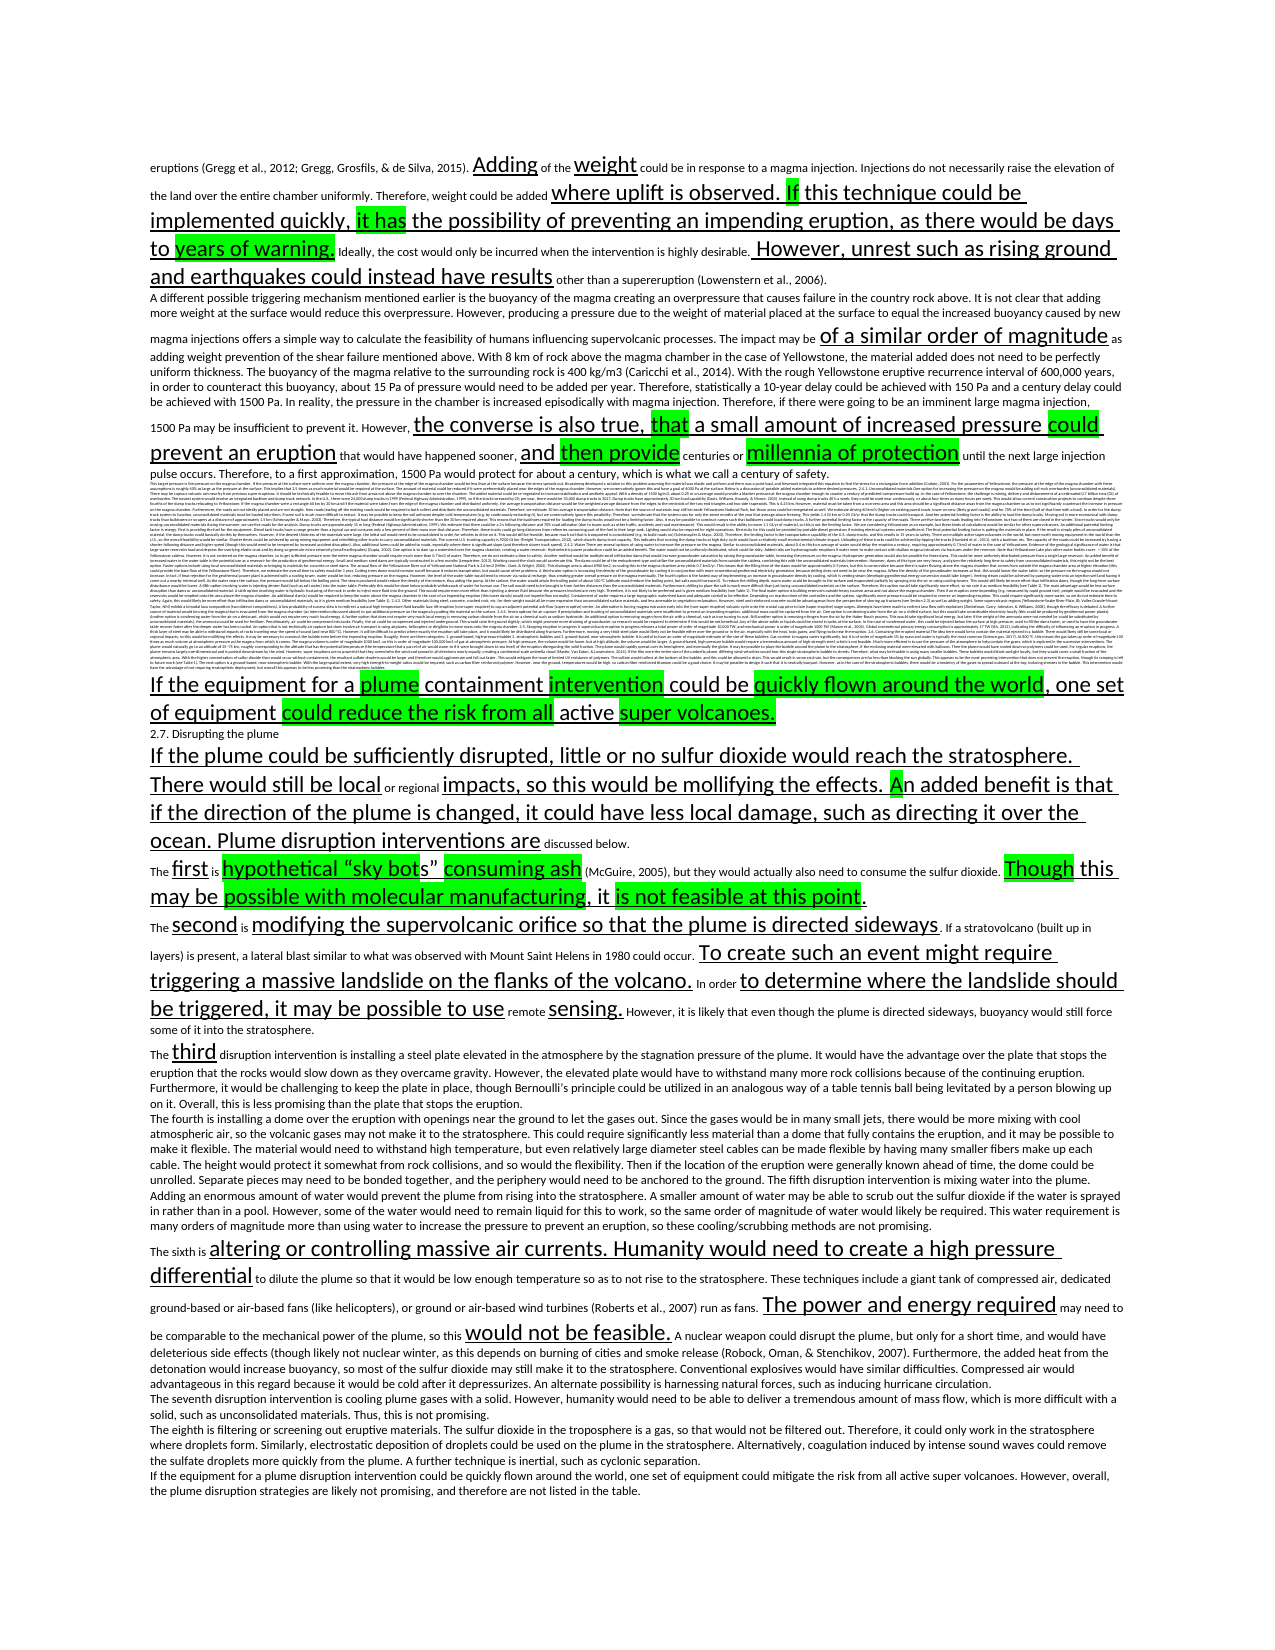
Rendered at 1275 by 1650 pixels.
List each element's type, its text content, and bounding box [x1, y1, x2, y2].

text The first is hypothetical “sky bots” consuming ash (McGuire, 2005), but they would actually also need to consume the sulfur dioxide. Though this may be possible with molecular manufacturing, it is not feasible at this point. [582, 854, 1125, 910]
text If the equipment for a plume containment intervention could be quickly flown around the world, one set of equipment could reduce the risk from all active super volcanoes. [776, 670, 1125, 726]
text If the equipment for a plume disruption intervention could be quickly flown around the world, one set of equipment could mitigate the risk from all active super volcanoes. However, overall, the plume disruption strategies are likely not promising, and therefore are not listed in the table. [150, 1468, 1125, 1499]
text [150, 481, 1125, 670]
text The seventh disruption intervention is cooling plume gases with a solid. However, humanity would need to be able to deliver a tremendous amount of mass flow, which is more difficult with a solid, such as unconsolidated materials. Thus, this is not promising. [150, 1392, 1125, 1422]
text 2.7. Disrupting the plume [150, 726, 1125, 742]
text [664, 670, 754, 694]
text A different possible triggering mechanism mentioned earlier is the buoyancy of the magma creating an overpressure that causes failure in the country rock above. It is not clear that adding more weight at the surface would reduce this overpressure. However, producing a pressure due to the weight of material placed at the surface to equal the increased buoyancy caused by new magma injections offers a simple way to calculate the feasibility of humans influencing supervolcanic processes. The impact may be of a similar order of magnitude as adding weight prevention of the shear failure mentioned above. With 8 km of rock above the magma chamber in the case of Yellowstone, the material added does not need to be perfectly uniform thickness. The buoyancy of the magma relative to the surrounding rock is 400 kg/m3 (Caricchi et al., 2014). With the rough Yellowstone eruptive recurrence interval of 600,000 years, in order to counteract this buoyancy, about 15 Pa of pressure would need to be added per year. Therefore, statistically a 10-year delay could be achieved with 150 Pa and a century delay could be achieved with 1500 Pa. In reality, the pressure in the chamber is increased episodically with magma injection. Therefore, if there were going to be an imminent large magma injection, 1500 Pa may be insufficient to prevent it. However, the converse is also true, that a small amount of increased pressure could prevent an eruption that would have happened sooner, and then provide centuries or millennia of protection until the next large injection pulse occurs. Therefore, to a first approximation, 1500 Pa would protect for about a century, which is what we call a century of safety. [150, 290, 1125, 481]
text The sixth is altering or controlling massive air currents. Humanity would need to create a high pressure differential to dilute the plume so that it would be low enough temperature so as to not rise to the stratosphere. These techniques include a giant tank of compressed air, dedicated ground-based or air-based fans (like helicopters), or ground or air-based wind turbines (Roberts et al., 2007) run as fans. The power and energy required may need to be comparable to the mechanical power of the plume, so this would not be feasible. A nuclear weapon could disrupt the plume, but only for a short time, and would have deleterious side effects (though likely not nuclear winter, as this depends on burning of cities and smoke release (Robock, Oman, & Stenchikov, 2007). Furthermore, the added heat from the detonation would increase buoyancy, so most of the sulfur dioxide may still make it to the stratosphere. Conventional explosives would have similar difficulties. Compressed air would advantageous in this regard because it would be cold after it depressurizes. An alternate possibility is harnessing natural forces, such as inducing hurricane circulation. [150, 1234, 1125, 1392]
text The fourth is installing a dome over the eruption with openings near the ground to let the gases out. Since the gases would be in many small jets, there would be more mixing with cool atmospheric air, so the volcanic gases may not make it to the stratosphere. This could require significantly less material than a dome that fully contains the eruption, and it may be possible to make it flexible. The material would need to withstand high temperature, but even relatively large diameter steel cables can be made flexible by having many smaller fibers make up each cable. The height would protect it somewhat from rock collisions, and so would the flexibility. Then if the location of the eruption were generally known ahead of time, the dome could be unrolled. Separate pieces may need to be bonded together, and the periphery would need to be anchored to the ground. The fifth disruption intervention is mixing water into the plume. Adding an enormous amount of water would prevent the plume from rising into the stratosphere. A smaller amount of water may be able to scrub out the sulfur dioxide if the water is sprayed in rather than in a pool. However, some of the water would need to remain liquid for this to work, so the same order of magnitude of water would likely be required. This water requirement is many orders of magnitude more than using water to increase the pressure to prevent an eruption, so these cooling/scrubbing methods are not promising. [150, 1111, 1125, 1234]
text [150, 150, 1125, 290]
text The eighth is filtering or screening out eruptive materials. The sulfur dioxide in the troposphere is a gas, so that would not be filtered out. Therefore, it could only work in the stratosphere where droplets form. Similarly, electrostatic deposition of droplets could be used on the plume in the stratosphere. Alternatively, coagulation induced by intense sound waves could remove the sulfate droplets more quickly from the plume. A further technique is inertial, such as cyclonic separation. [150, 1422, 1125, 1468]
text If the plume could be sufficiently disrupted, little or no sulfur dioxide would reach the stratosphere. There would still be local or regional impacts, so this would be mollifying the effects. An added benefit is that if the direction of the plume is changed, it could have less local damage, such as directing it over the ocean. Plume disruption interventions are discussed below. [150, 742, 1125, 854]
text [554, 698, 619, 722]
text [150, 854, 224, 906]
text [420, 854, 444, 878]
text The second is modifying the supervolcanic orifice so that the plume is directed sideways. If a stratovolcano (built up in layers) is present, a lateral blast similar to what was observed with Mount Saint Helens in 1980 could occur. To create such an event might require triggering a massive landslide on the flanks of the volcano. In order to determine where the landslide should be triggered, it may be possible to use remote sensing. However, it is likely that even though the plume is directed sideways, buoyancy would still force some of it into the stratosphere. [150, 910, 1125, 1037]
text The third disruption intervention is installing a steel plate elevated in the atmosphere by the stagnation pressure of the plume. It would have the advantage over the plate that stops the eruption that the rocks would slow down as they overcame gravity. However, the elevated plate would have to withstand many more rock collisions because of the continuing eruption. Furthermore, it would be challenging to keep the plate in place, though Bernoulli’s principle could be utilized in an analogous way of a table tennis ball being levitated by a person blowing up on it. Overall, this is less promising than the plate that stops the eruption. [150, 1037, 1125, 1111]
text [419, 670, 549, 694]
